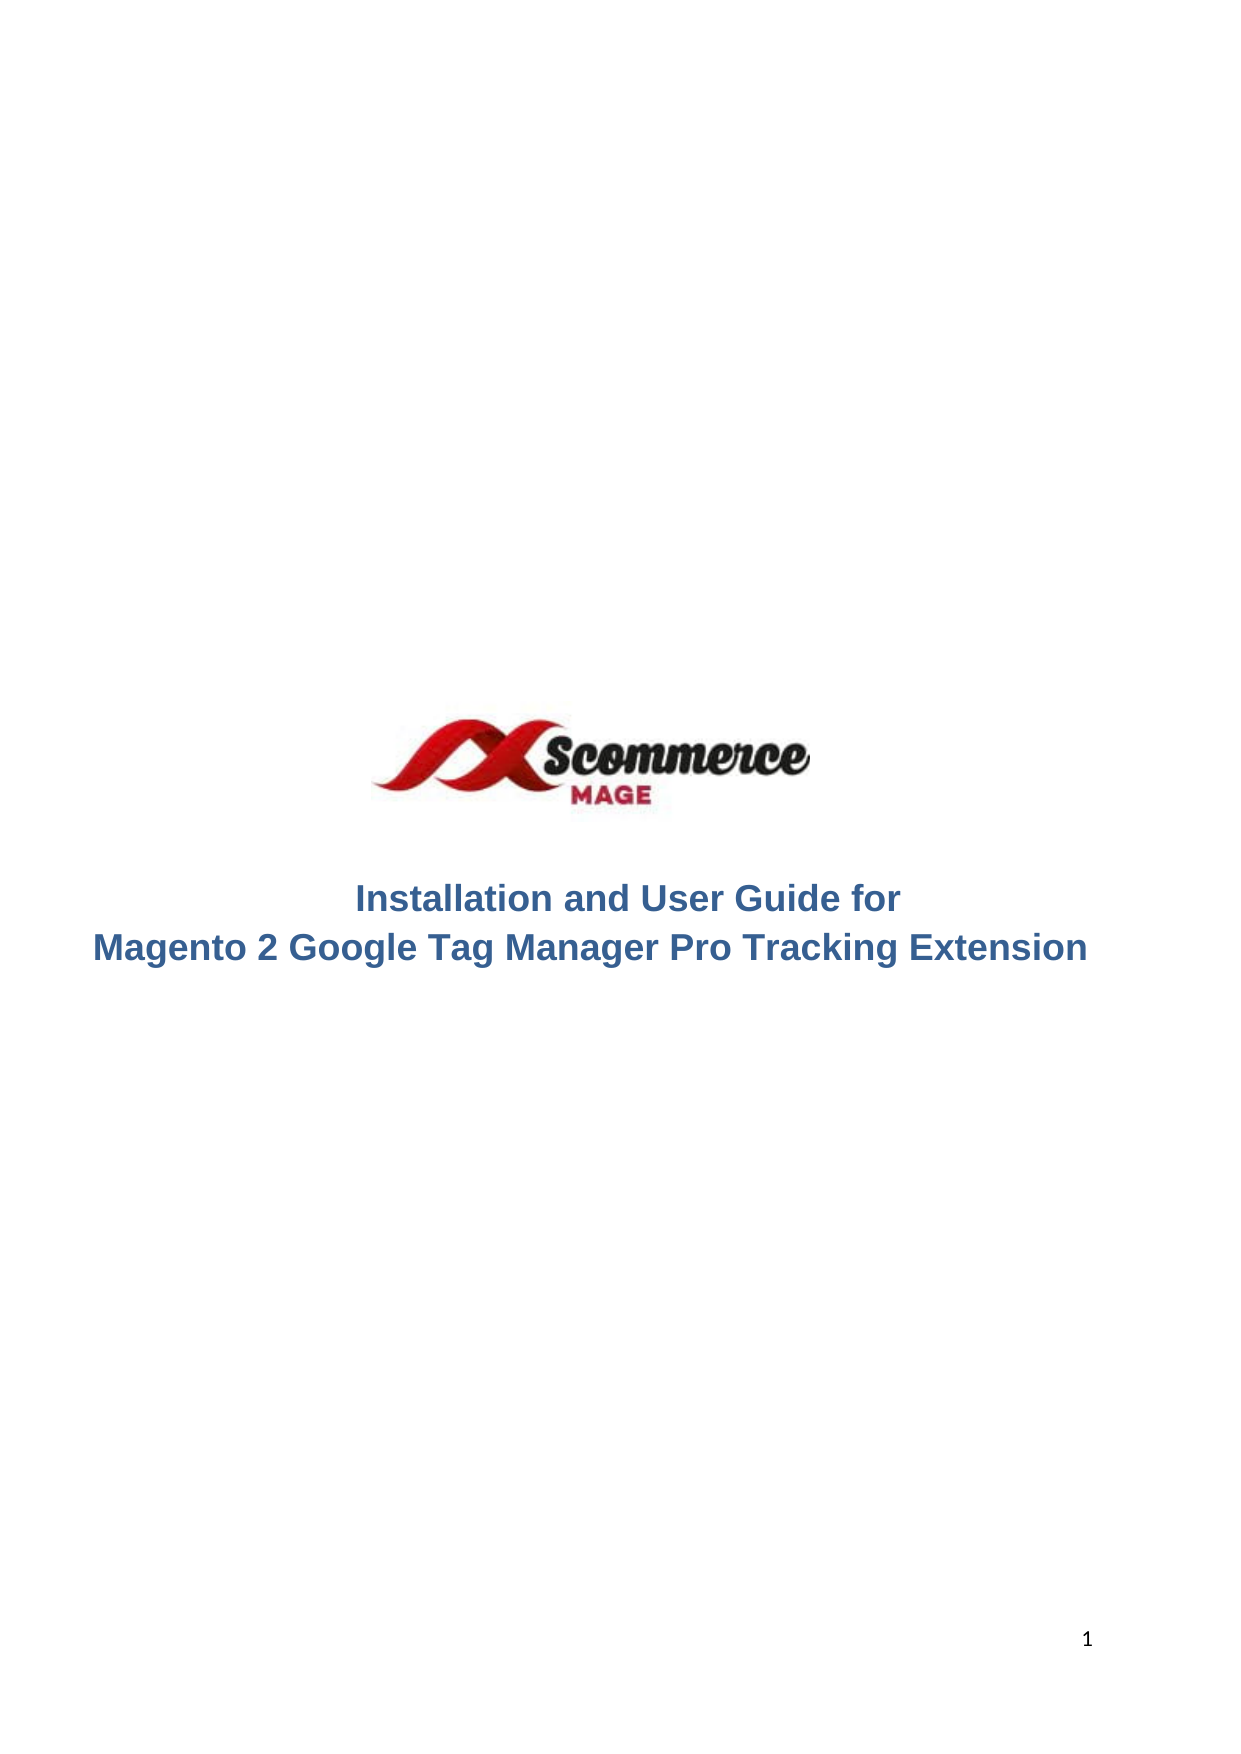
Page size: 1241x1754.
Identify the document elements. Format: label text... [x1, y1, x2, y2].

subtitle Installation and User Guide for [164, 876, 1092, 919]
picture [371, 701, 810, 822]
text Magento 2 Google Tag Manager Pro Tracking Extension [89, 925, 1092, 968]
